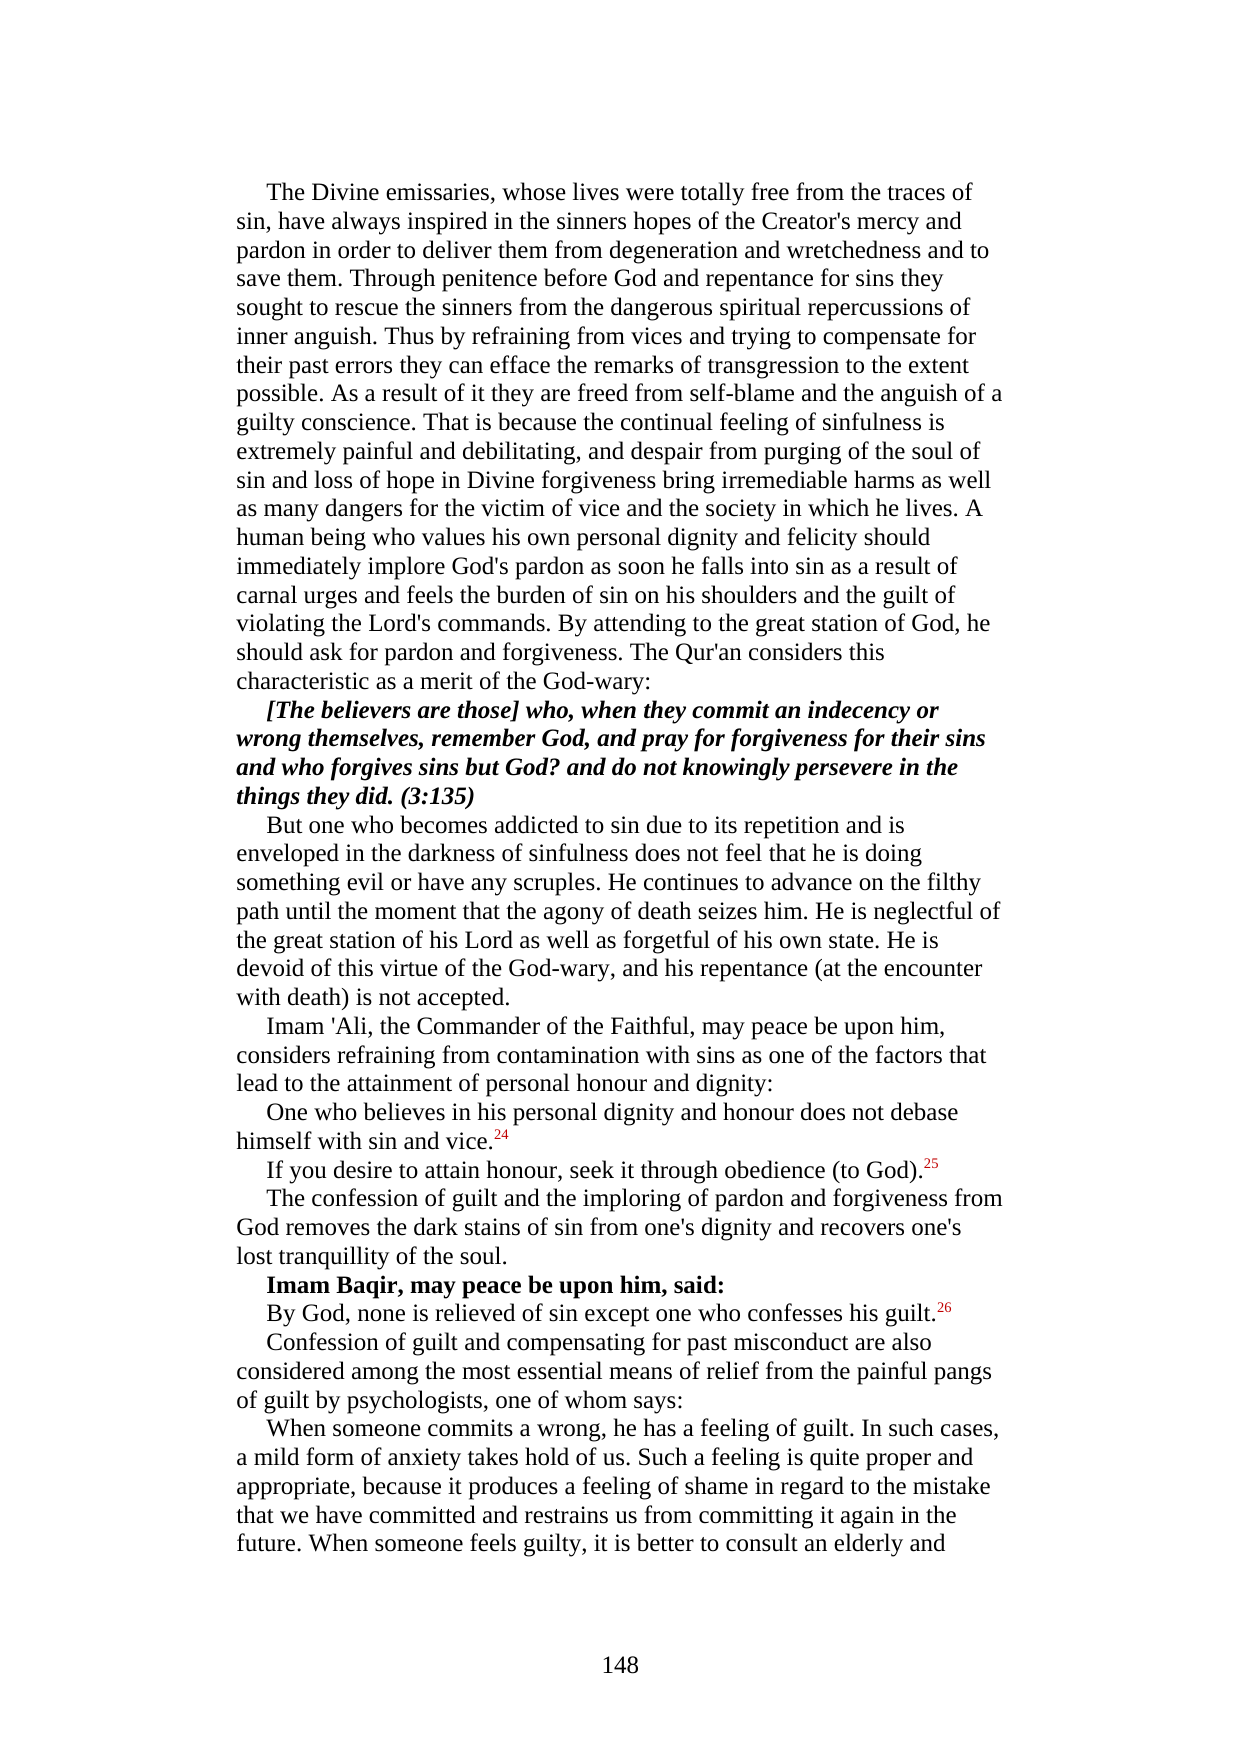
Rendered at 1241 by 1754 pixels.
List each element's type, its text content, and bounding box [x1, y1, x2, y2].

text If you desire to attain honour, seek it through obedience (to God).25 [236, 1155, 1004, 1183]
text The Divine emissaries, whose lives were totally free from the traces of sin, have always inspired in the sinners hopes of the Creator's mercy and pardon in order to deliver them from degeneration and wretchedness and to save them. Through penitence before God and repentance for sins they sought to rescue the sinners from the dangerous spiritual repercussions of inner anguish. Thus by refraining from vices and trying to compensate for their past errors they can efface the remarks of transgression to the extent possible. As a result of it they are freed from self-blame and the anguish of a guilty conscience. That is because the continual feeling of sinfulness is extremely painful and debilitating, and despair from purging of the soul of sin and loss of hope in Divine forgiveness bring irremediable harms as well as many dangers for the victim of vice and the society in which he lives. A human being who values his own personal dignity and felicity should immediately implore God's pardon as soon he falls into sin as a result of carnal urges and feels the burden of sin on his shoulders and the guilt of violating the Lord's commands. By attending to the great station of God, he should ask for pardon and forgiveness. The Qur'an considers this characteristic as a merit of the God-wary: [236, 177, 1004, 695]
text The confession of guilt and the imploring of pardon and forgiveness from God removes the dark stains of sin from one's dignity and recovers one's lost tranquillity of the soul. [236, 1183, 1004, 1270]
text One who believes in his personal dignity and honour does not debase himself with sin and vice.24 [236, 1097, 1004, 1155]
text Confession of guilt and compensating for past misconduct are also considered among the most essential means of relief from the painful pangs of guilt by psychologists, one of whom says: [236, 1327, 1004, 1413]
text But one who becomes addicted to sin due to its repetition and is enveloped in the darkness of sinfulness does not feel that he is doing something evil or have any scruples. He continues to advance on the filthy path until the moment that the agony of death seizes him. He is neglectful of the great station of his Lord as well as forgetful of his own state. He is devoid of this virtue of the God-wary, and his repentance (at the encounter with death) is not accepted. [236, 810, 1004, 1011]
text Imam Baqir, may peace be upon him, said: [236, 1270, 1004, 1298]
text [236, 1413, 1004, 1557]
text Imam 'Ali, the Commander of the Faithful, may peace be upon him, considers refraining from contamination with sins as one of the factors that lead to the attainment of personal honour and dignity: [236, 1011, 1004, 1097]
text [The believers are those] who, when they commit an indecency or wrong themselves, remember God, and pray for forgiveness for their sins and who forgives sins but God? and do not knowingly persevere in the things they did. (3:135) [236, 695, 1004, 810]
text By God, none is relieved of sin except one who confesses his guilt.26 [236, 1298, 1004, 1327]
